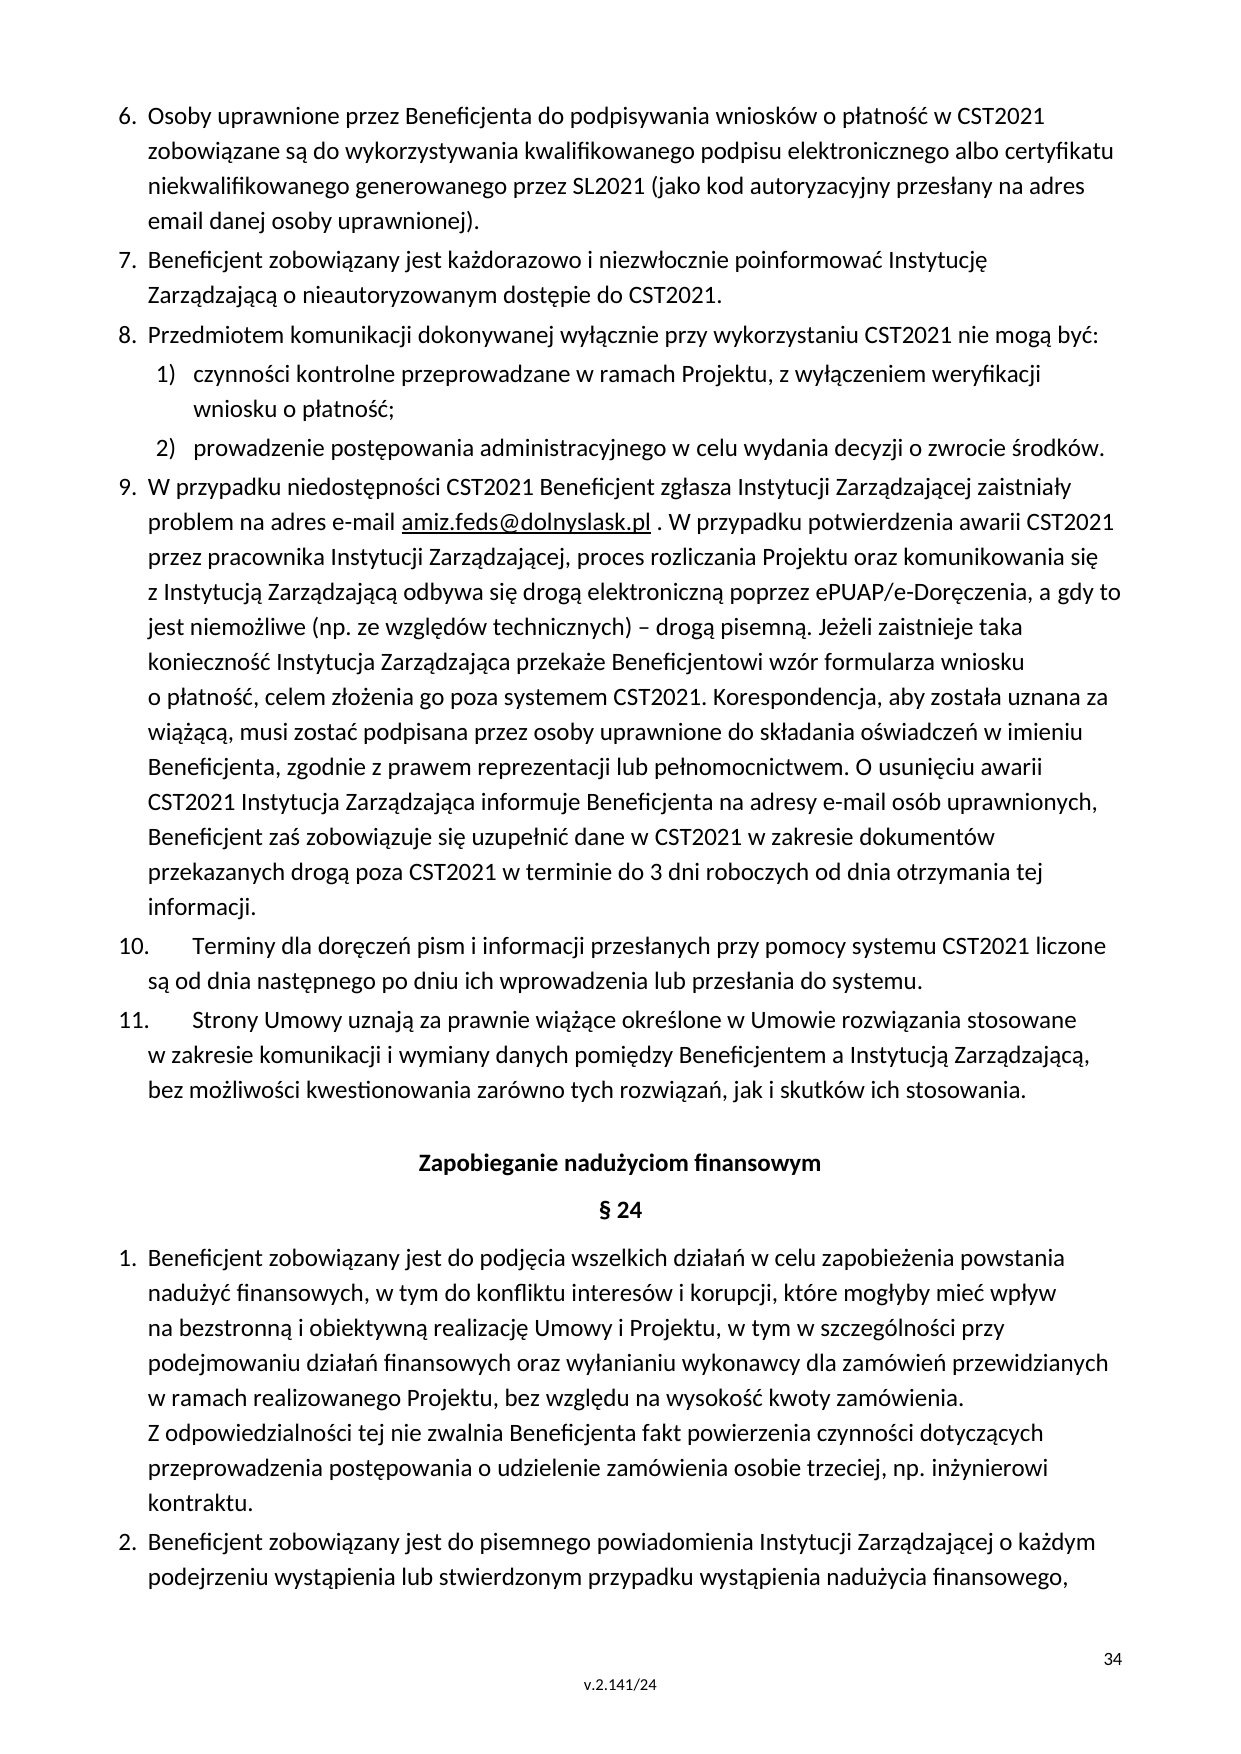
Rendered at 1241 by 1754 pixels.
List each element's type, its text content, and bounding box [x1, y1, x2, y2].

list Terminy dla doręczeń pism i informacji przesłanych przy pomocy systemu CST2021 liczone są od dnia następnego po dniu ich wprowadzenia lub przesłania do systemu. [118, 930, 1122, 996]
list W przypadku niedostępności CST2021 Beneficjent zgłasza Instytucji Zarządzającej zaistniały problem na adres e-mail amiz.feds@dolnyslask.pl . W przypadku potwierdzenia awarii CST2021 przez pracownika Instytucji Zarządzającej, proces rozliczania Projektu oraz komunikowania się z Instytucją Zarządzającą odbywa się drogą elektroniczną poprzez ePUAP/e-Doręczenia, a gdy to jest niemożliwe (np. ze względów technicznych) – drogą pisemną. Jeżeli zaistnieje taka konieczność Instytucja Zarządzająca przekaże Beneficjentowi wzór formularza wniosku o płatność, celem złożenia go poza systemem CST2021. Korespondencja, aby została uznana za wiążącą, musi zostać podpisana przez osoby uprawnione do składania oświadczeń w imieniu Beneficjenta, zgodnie z prawem reprezentacji lub pełnomocnictwem. O usunięciu awarii CST2021 Instytucja Zarządzająca informuje Beneficjenta na adresy e-mail osób uprawnionych, Beneficjent zaś zobowiązuje się uzupełnić dane w CST2021 w zakresie dokumentów przekazanych drogą poza CST2021 w terminie do 3 dni roboczych od dnia otrzymania tej informacji. [118, 471, 1122, 922]
list Strony Umowy uznają za prawnie wiążące określone w Umowie rozwiązania stosowane w zakresie komunikacji i wymiany danych pomiędzy Beneficjentem a Instytucją Zarządzającą, bez możliwości kwestionowania zarówno tych rozwiązań, jak i skutków ich stosowania. [118, 1004, 1122, 1105]
list czynności kontrolne przeprowadzane w ramach Projektu, z wyłączeniem weryfikacji wniosku o płatność; [156, 358, 1122, 423]
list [118, 1526, 1122, 1592]
list prowadzenie postępowania administracyjnego w celu wydania decyzji o zwrocie środków. [156, 432, 1122, 463]
list Beneficjent zobowiązany jest do podjęcia wszelkich działań w celu zapobieżenia powstania nadużyć finansowych, w tym do konfliktu interesów i korupcji, które mogłyby mieć wpływ na bezstronną i obiektywną realizację Umowy i Projektu, w tym w szczególności przy podejmowaniu działań finansowych oraz wyłanianiu wykonawcy dla zamówień przewidzianych w ramach realizowanego Projektu, bez względu na wysokość kwoty zamówienia. Z odpowiedzialności tej nie zwalnia Beneficjenta fakt powierzenia czynności dotyczących przeprowadzenia postępowania o udzielenie zamówienia osobie trzeciej, np. inżynierowi kontraktu. [118, 1242, 1122, 1518]
subtitle § 24 [118, 1194, 1122, 1225]
list Beneficjent zobowiązany jest każdorazowo i niezwłocznie poinformować Instytucję Zarządzającą o nieautoryzowanym dostępie do CST2021. [118, 244, 1122, 310]
list Osoby uprawnione przez Beneficjenta do podpisywania wniosków o płatność w CST2021 zobowiązane są do wykorzystywania kwalifikowanego podpisu elektronicznego albo certyfikatu niekwalifikowanego generowanego przez SL2021 (jako kod autoryzacyjny przesłany na adres email danej osoby uprawnionej). [118, 100, 1122, 236]
subtitle Zapobieganie nadużyciom finansowym [118, 1147, 1122, 1178]
list Przedmiotem komunikacji dokonywanej wyłącznie przy wykorzystaniu CST2021 nie mogą być: [118, 319, 1122, 349]
